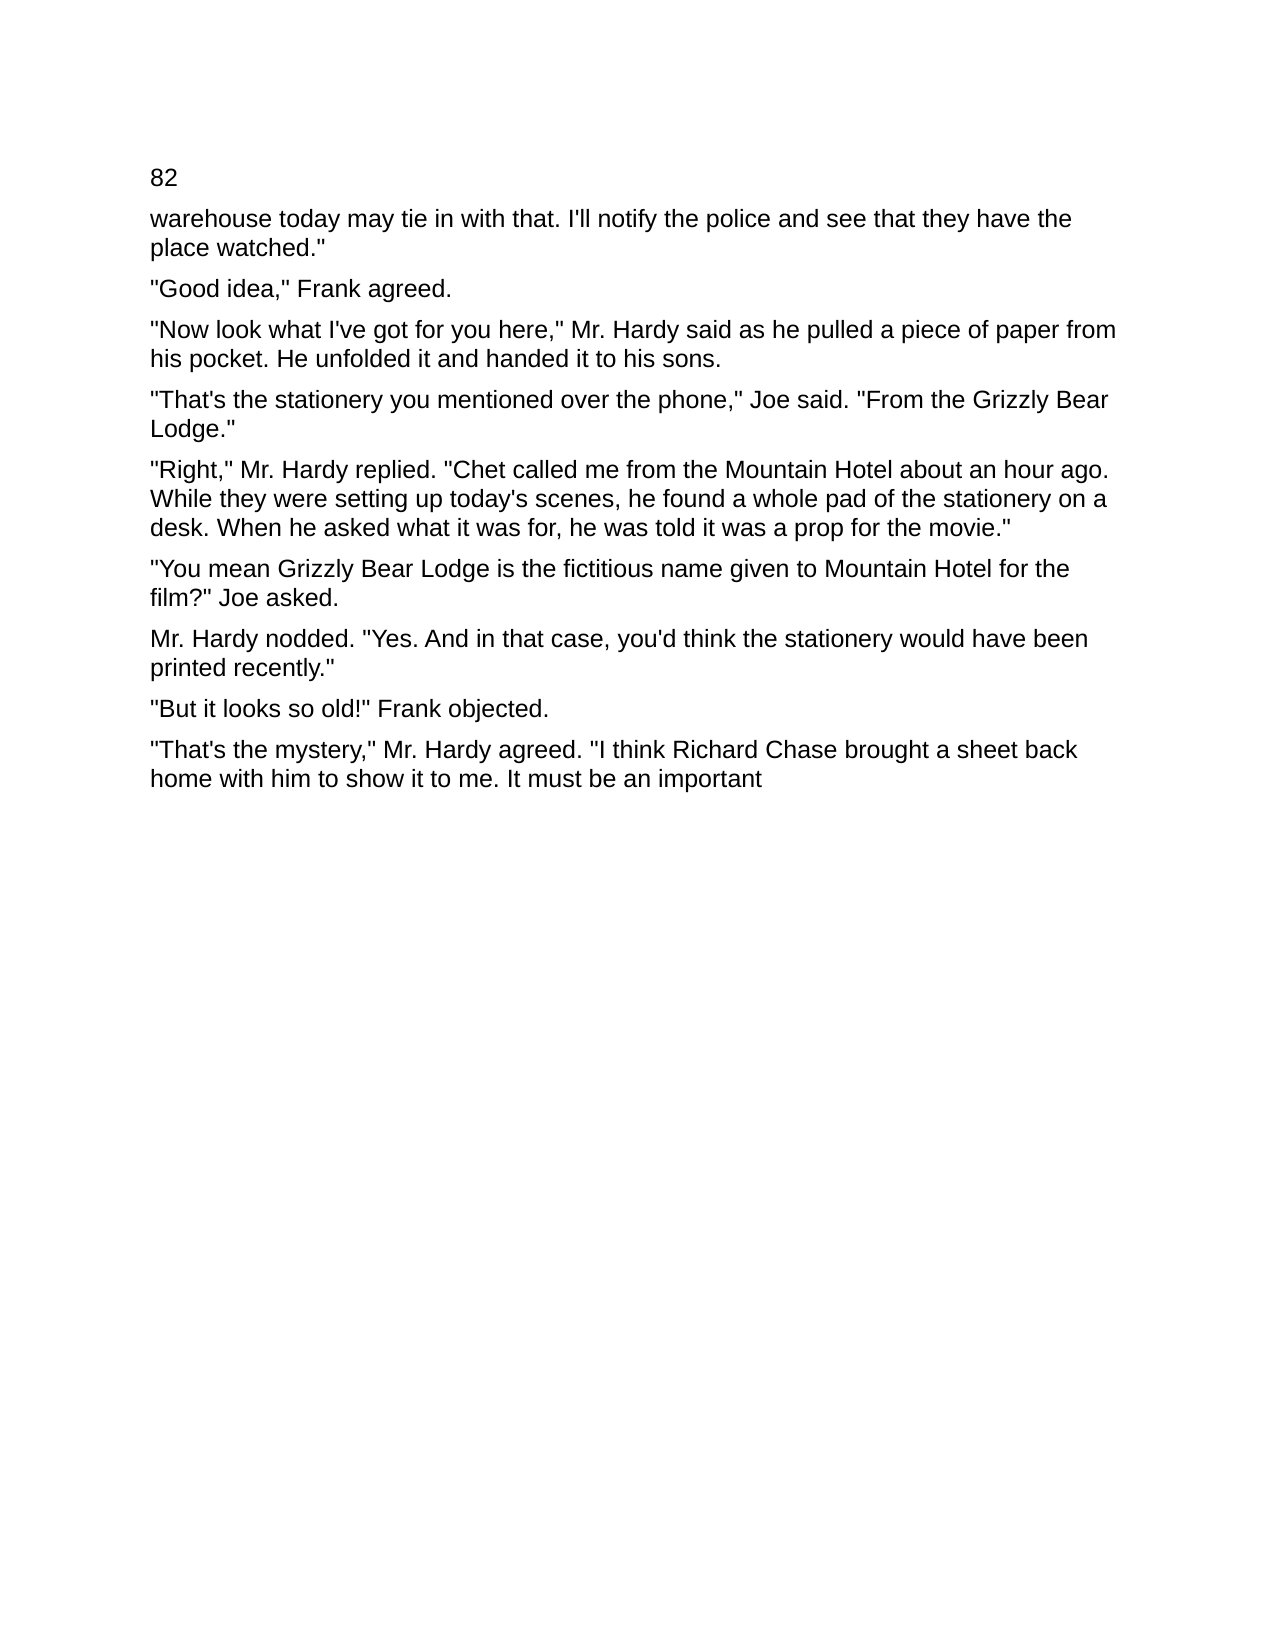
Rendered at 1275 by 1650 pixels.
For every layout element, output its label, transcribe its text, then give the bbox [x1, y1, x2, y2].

text "Good idea," Frank agreed. [150, 274, 1125, 302]
text warehouse today may tie in with that. I'll notify the police and see that they have the place watched." [150, 204, 1125, 261]
text "Now look what I've got for you here," Mr. Hardy said as he pulled a piece of paper from his pocket. He unfolded it and handed it to his sons. [150, 315, 1125, 372]
text "Right," Mr. Hardy replied. "Chet called me from the Mountain Hotel about an hour ago. While they were setting up today's scenes, he found a whole pad of the stationery on a desk. When he asked what it was for, he was told it was a prop for the movie." [150, 455, 1125, 541]
text "That's the stationery you mentioned over the phone," Joe said. "From the Grizzly Bear Lodge." [150, 385, 1125, 442]
text "That's the mystery," Mr. Hardy agreed. "I think Richard Chase brought a sheet back home with him to show it to me. It must be an important [150, 735, 1125, 792]
text Mr. Hardy nodded. "Yes. And in that case, you'd think the stationery would have been printed recently." [150, 624, 1125, 681]
text 82 [150, 162, 1125, 191]
text "But it looks so old!" Frank objected. [150, 694, 1125, 722]
text "You mean Grizzly Bear Lodge is the fictitious name given to Mountain Hotel for the film?" Joe asked. [150, 554, 1125, 611]
